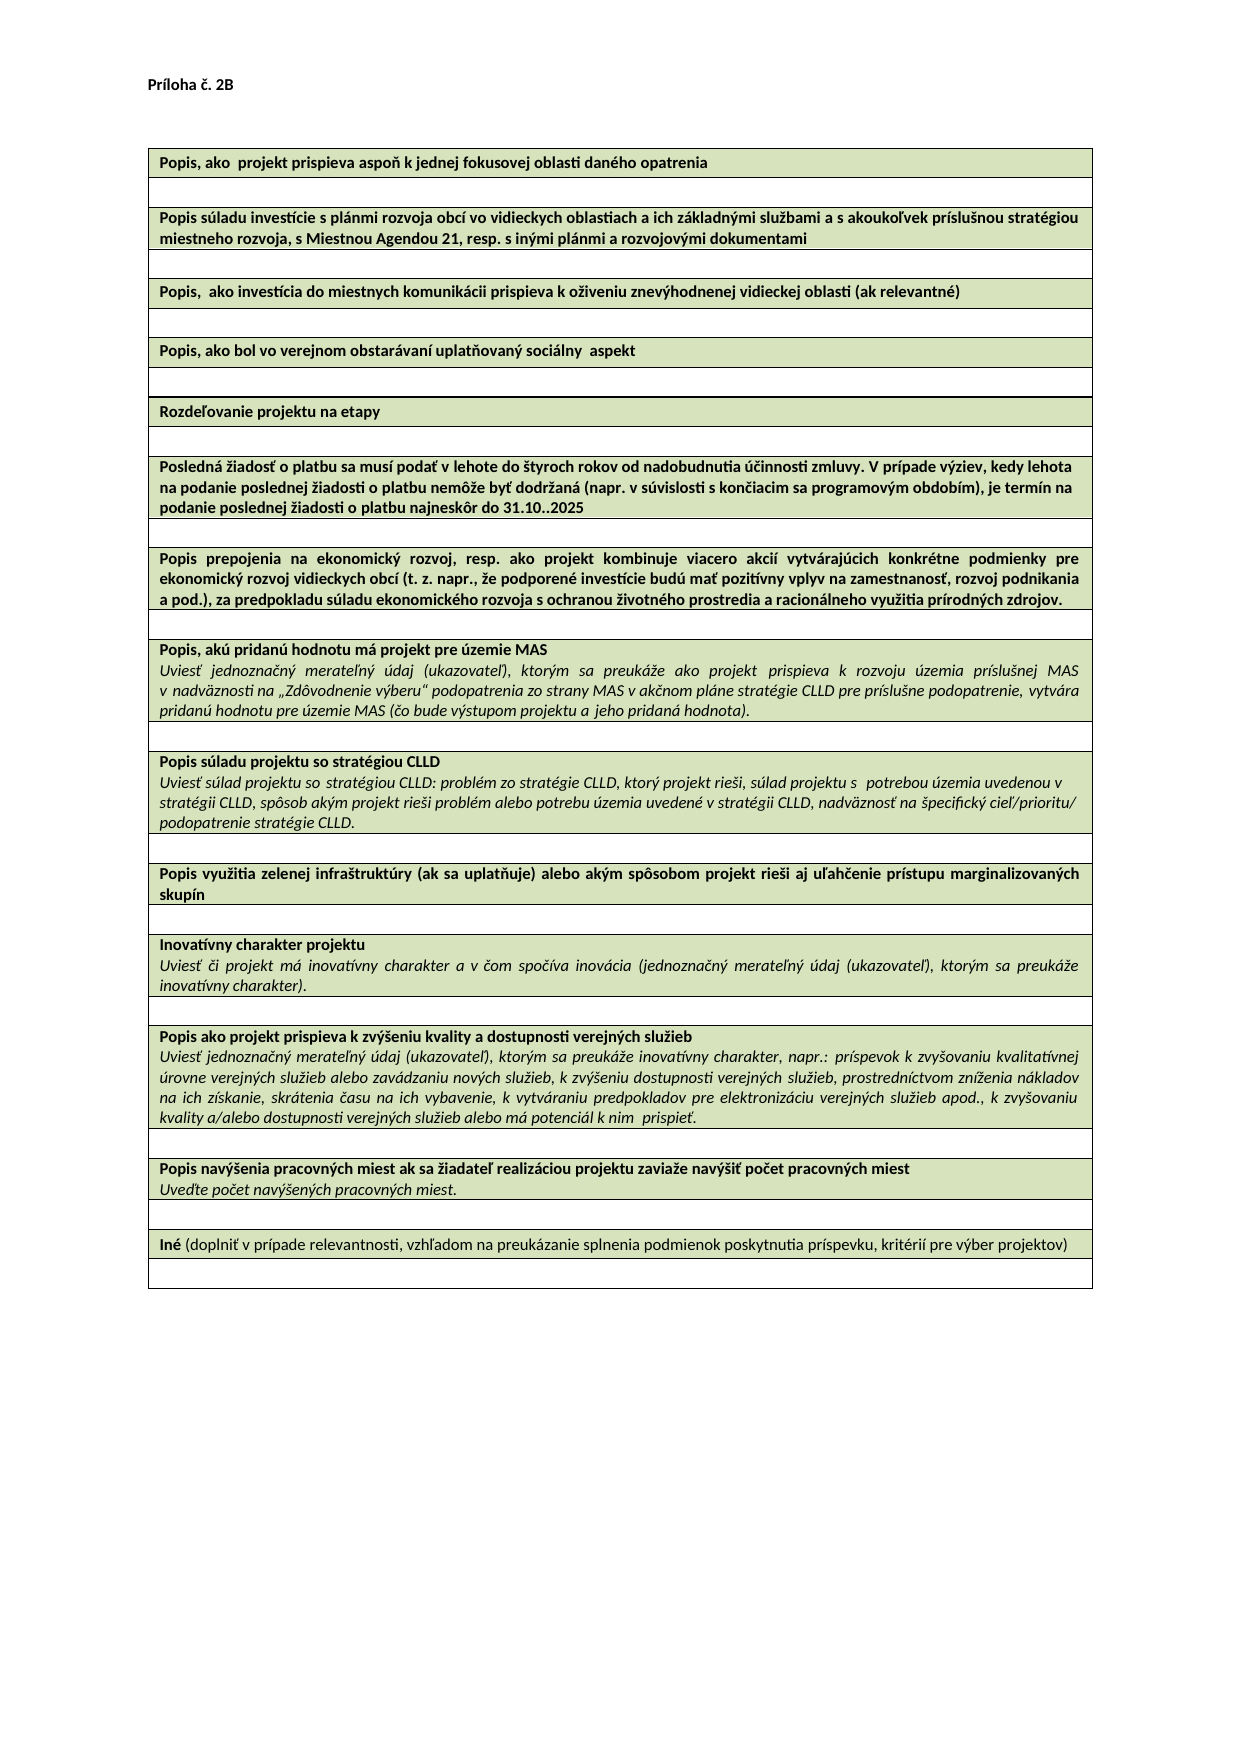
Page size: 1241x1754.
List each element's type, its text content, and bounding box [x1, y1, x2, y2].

table_cell [149, 1200, 1092, 1229]
table_cell Posledná žiadosť o platbu sa musí podať v lehote do štyroch rokov od nadobudnutia účinnosti zmluvy. V prípade výziev, kedy lehota na podanie poslednej žiadosti o platbu nemôže byť dodržaná (napr. v súvislosti s končiacim sa programovým obdobím), je termín na podanie poslednej žiadosti o platbu najneskôr do 31.10..2025 [149, 457, 1092, 517]
table_cell [149, 309, 1092, 337]
table_cell Popis ako projekt prispieva k zvýšeniu kvality a dostupnosti verejných služieb Uviesť jednoznačný merateľný údaj (ukazovateľ), ktorým sa preukáže inovatívny charakter, napr.: príspevok k zvyšovaniu kvalitatívnej úrovne verejných služieb alebo zavádzaniu nových služieb, k zvýšeniu dostupnosti verejných služieb, prostredníctvom zníženia nákladov na ich získanie, skrátenia času na ich vybavenie, k vytváraniu predpokladov pre elektronizáciu verejných služieb apod., k zvyšovaniu kvality a/alebo dostupnosti verejných služieb alebo má potenciál k nim prispieť. [149, 1026, 1092, 1128]
table_cell [149, 368, 1092, 396]
table_cell Popis prepojenia na ekonomický rozvoj, resp. ako projekt kombinuje viacero akcií vytvárajúcich konkrétne podmienky pre ekonomický rozvoj vidieckych obcí (t. z. napr., že podporené investície budú mať pozitívny vplyv na zamestnanosť, rozvoj podnikania a pod.), za predpokladu súladu ekonomického rozvoja s ochranou životného prostredia a racionálneho využitia prírodných zdrojov. [149, 548, 1092, 609]
table_cell Inovatívny charakter projektu Uviesť či projekt má inovatívny charakter a v čom spočíva inovácia (jednoznačný merateľný údaj (ukazovateľ), ktorým sa preukáže inovatívny charakter). [149, 935, 1092, 996]
table_cell Popis, ako projekt prispieva aspoň k jednej fokusovej oblasti daného opatrenia [149, 149, 1092, 177]
table_cell Rozdeľovanie projektu na etapy [149, 398, 1092, 426]
table_cell [149, 1259, 1092, 1288]
table_cell Popis, ako bol vo verejnom obstarávaní uplatňovaný sociálny aspekt [149, 338, 1092, 367]
table_cell [149, 1129, 1092, 1157]
table_cell Popis súladu investície s plánmi rozvoja obcí vo vidieckych oblastiach a ich základnými službami a s akoukoľvek príslušnou stratégiou miestneho rozvoja, s Miestnou Agendou 21, resp. s inými plánmi a rozvojovými dokumentami [149, 208, 1092, 248]
table_cell Popis využitia zelenej infraštruktúry (ak sa uplatňuje) alebo akým spôsobom projekt rieši aj uľahčenie prístupu marginalizovaných skupín [149, 864, 1092, 904]
table_cell [149, 250, 1092, 278]
table_cell [149, 427, 1092, 456]
table_cell [149, 519, 1092, 547]
table_cell [149, 610, 1092, 639]
table_cell Popis súladu projektu so stratégiou CLLD Uviesť súlad projektu so stratégiou CLLD: problém zo stratégie CLLD, ktorý projekt rieši, súlad projektu s potrebou územia uvedenou v stratégii CLLD, spôsob akým projekt rieši problém alebo potrebu územia uvedené v stratégii CLLD, nadväznosť na špecifický cieľ/prioritu/ podopatrenie stratégie CLLD. [149, 752, 1092, 833]
table_cell [149, 722, 1092, 751]
table_cell Popis navýšenia pracovných miest ak sa žiadateľ realizáciou projektu zaviaže navýšiť počet pracovných miest Uveďte počet navýšených pracovných miest. [149, 1159, 1092, 1199]
table_cell Iné (doplniť v prípade relevantnosti, vzhľadom na preukázanie splnenia podmienok poskytnutia príspevku, kritérií pre výber projektov) [149, 1230, 1092, 1258]
table_cell Popis, akú pridanú hodnotu má projekt pre územie MAS Uviesť jednoznačný merateľný údaj (ukazovateľ), ktorým sa preukáže ako projekt prispieva k rozvoju územia príslušnej MAS v nadväznosti na „Zdôvodnenie výberu“ podopatrenia zo strany MAS v akčnom pláne stratégie CLLD pre príslušne podopatrenie, vytvára pridanú hodnotu pre územie MAS (čo bude výstupom projektu a jeho pridaná hodnota). [149, 640, 1092, 721]
table_cell [149, 905, 1092, 934]
table_cell [149, 834, 1092, 862]
table_cell [149, 178, 1092, 207]
table_cell Popis, ako investícia do miestnych komunikácii prispieva k oživeniu znevýhodnenej vidieckej oblasti (ak relevantné) [149, 279, 1092, 308]
table_cell [149, 997, 1092, 1025]
